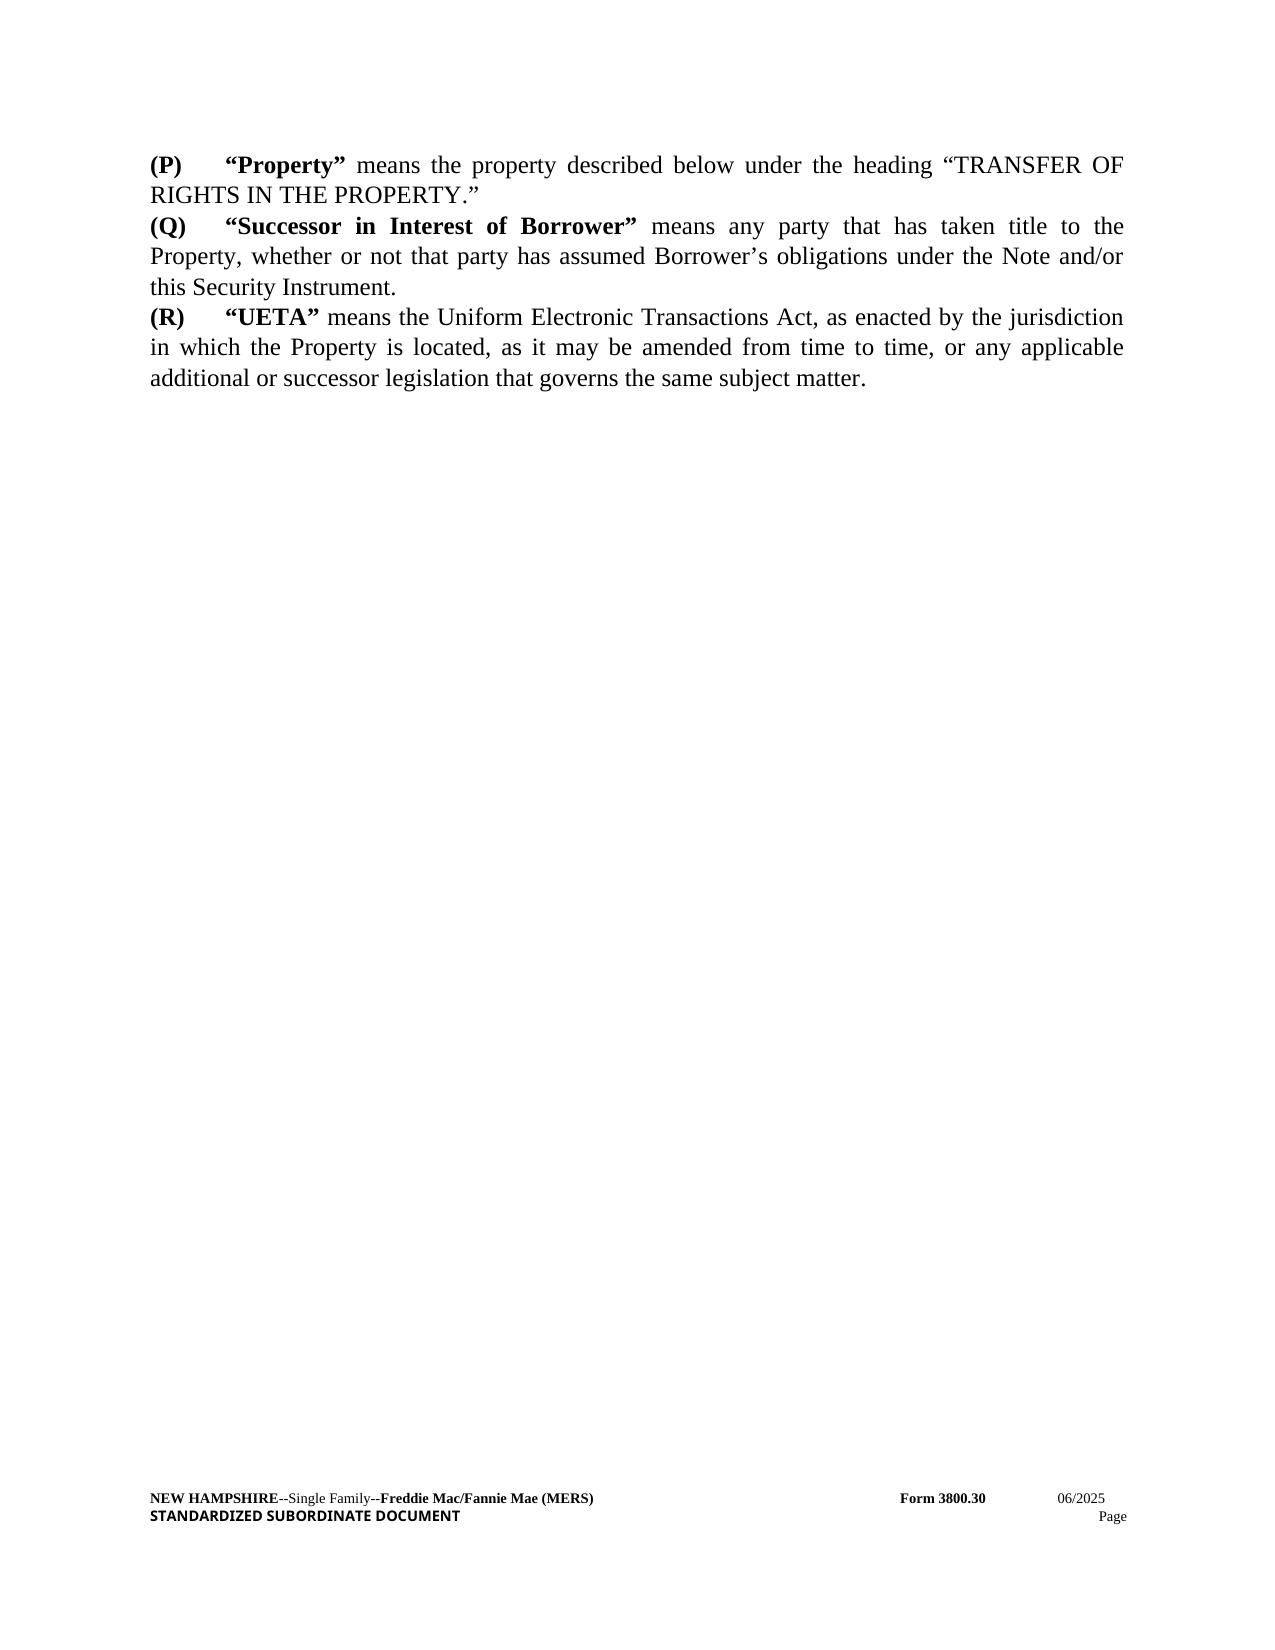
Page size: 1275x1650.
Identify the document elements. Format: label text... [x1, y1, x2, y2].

text (R) “UETA” means the Uniform Electronic Transactions Act, as enacted by the jurisdiction in which the Property is located, as it may be amended from time to time, or any applicable additional or successor legislation that governs the same subject matter. [150, 302, 1125, 392]
text (P) “Property” means the property described below under the heading “TRANSFER OF RIGHTS IN THE PROPERTY.” [150, 150, 1125, 209]
text (Q) “Successor in Interest of Borrower” means any party that has taken title to the Property, whether or not that party has assumed Borrower’s obligations under the Note and/or this Security Instrument. [150, 211, 1125, 300]
